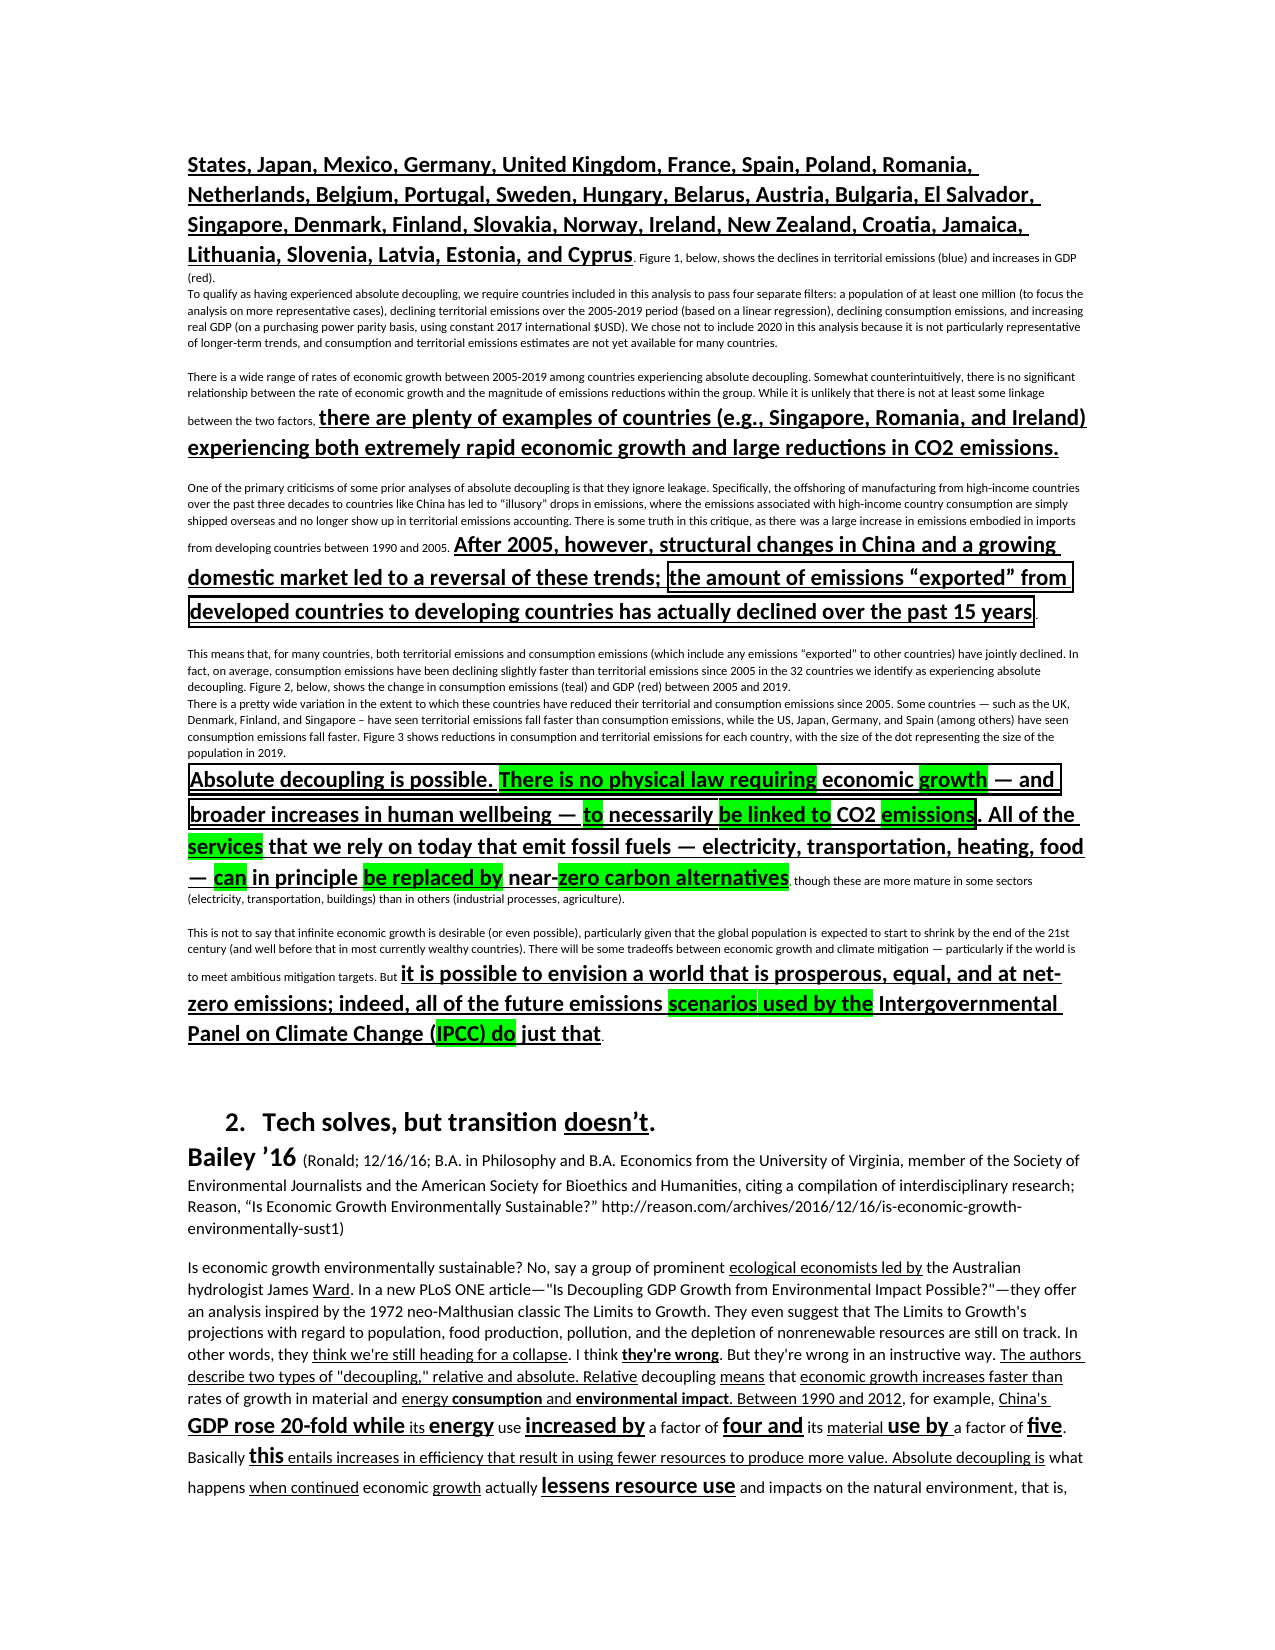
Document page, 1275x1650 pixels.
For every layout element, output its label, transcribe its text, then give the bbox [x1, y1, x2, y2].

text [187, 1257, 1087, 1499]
text This is not to say that infinite economic growth is desirable (or even possible), particularly given that the global population is expected to start to shrink by the end of the 21st century (and well before that in most currently wealthy countries). There will be some tradeoffs between economic growth and climate mitigation — particularly if the world is to meet ambitious mitigation targets. But it is possible to envision a world that is prosperous, equal, and at net-zero emissions; indeed, all of the future emissions scenarios used by the Intergovernmental Panel on Climate Change (IPCC) do just that. [187, 925, 1087, 1047]
text There is a wide range of rates of economic growth between 2005-2019 among countries experiencing absolute decoupling. Somewhat counterintuitively, there is no significant relationship between the rate of economic growth and the magnitude of emissions reductions within the group. While it is unlikely that there is not at least some linkage between the two factors, there are plenty of examples of countries (e.g., Singapore, Romania, and Ireland) experiencing both extremely rapid economic growth and large reductions in CO2 emissions. [187, 369, 1087, 461]
text This means that, for many countries, both territorial emissions and consumption emissions (which include any emissions “exported” to other countries) have jointly declined. In fact, on average, consumption emissions have been declining slightly faster than territorial emissions since 2005 in the 32 countries we identify as experiencing absolute decoupling. Figure 2, below, shows the change in consumption emissions (teal) and GDP (red) between 2005 and 2019. There is a pretty wide variation in the extent to which these countries have reduced their territorial and consumption emissions since 2005. Some countries — such as the UK, Denmark, Finland, and Singapore – have seen territorial emissions fall faster than consumption emissions, while the US, Japan, Germany, and Spain (among others) have seen consumption emissions fall faster. Figure 3 shows reductions in consumption and territorial emissions for each country, with the size of the dot representing the size of the population in 2019. Absolute decoupling is possible. There is no physical law requiring economic growth — and broader increases in human wellbeing — to necessarily be linked to CO2 emissions. All of the services that we rely on today that emit fossil fuels — electricity, transportation, heating, food — can in principle be replaced by near-zero carbon alternatives, though these are more mature in some sectors (electricity, transportation, buildings) than in others (industrial processes, agriculture). [187, 647, 1087, 907]
subtitle Tech solves, but transition doesn’t. [225, 1105, 1087, 1138]
text Bailey ’16 (Ronald; 12/16/16; B.A. in Philosophy and B.A. Economics from the University of Virginia, member of the Society of Environmental Journalists and the American Society for Bioethics and Humanities, citing a compilation of interdisciplinary research; Reason, “Is Economic Growth Environmentally Sustainable?” http://reason.com/archives/2016/12/16/is-economic-growth-environmentally-sust1) [187, 1140, 1087, 1239]
text One of the primary criticisms of some prior analyses of absolute decoupling is that they ignore leakage. Specifically, the offshoring of manufacturing from high-income countries over the past three decades to countries like China has led to “illusory” drops in emissions, where the emissions associated with high-income country consumption are simply shipped overseas and no longer show up in territorial emissions accounting. There is some truth in this critique, as there was a large increase in emissions embodied in imports from developing countries between 1990 and 2005. After 2005, however, structural changes in China and a growing domestic market led to a reversal of these trends; the amount of emissions “exported” from developed countries to developing countries has actually declined over the past 15 years. [187, 480, 1087, 628]
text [187, 150, 1087, 351]
